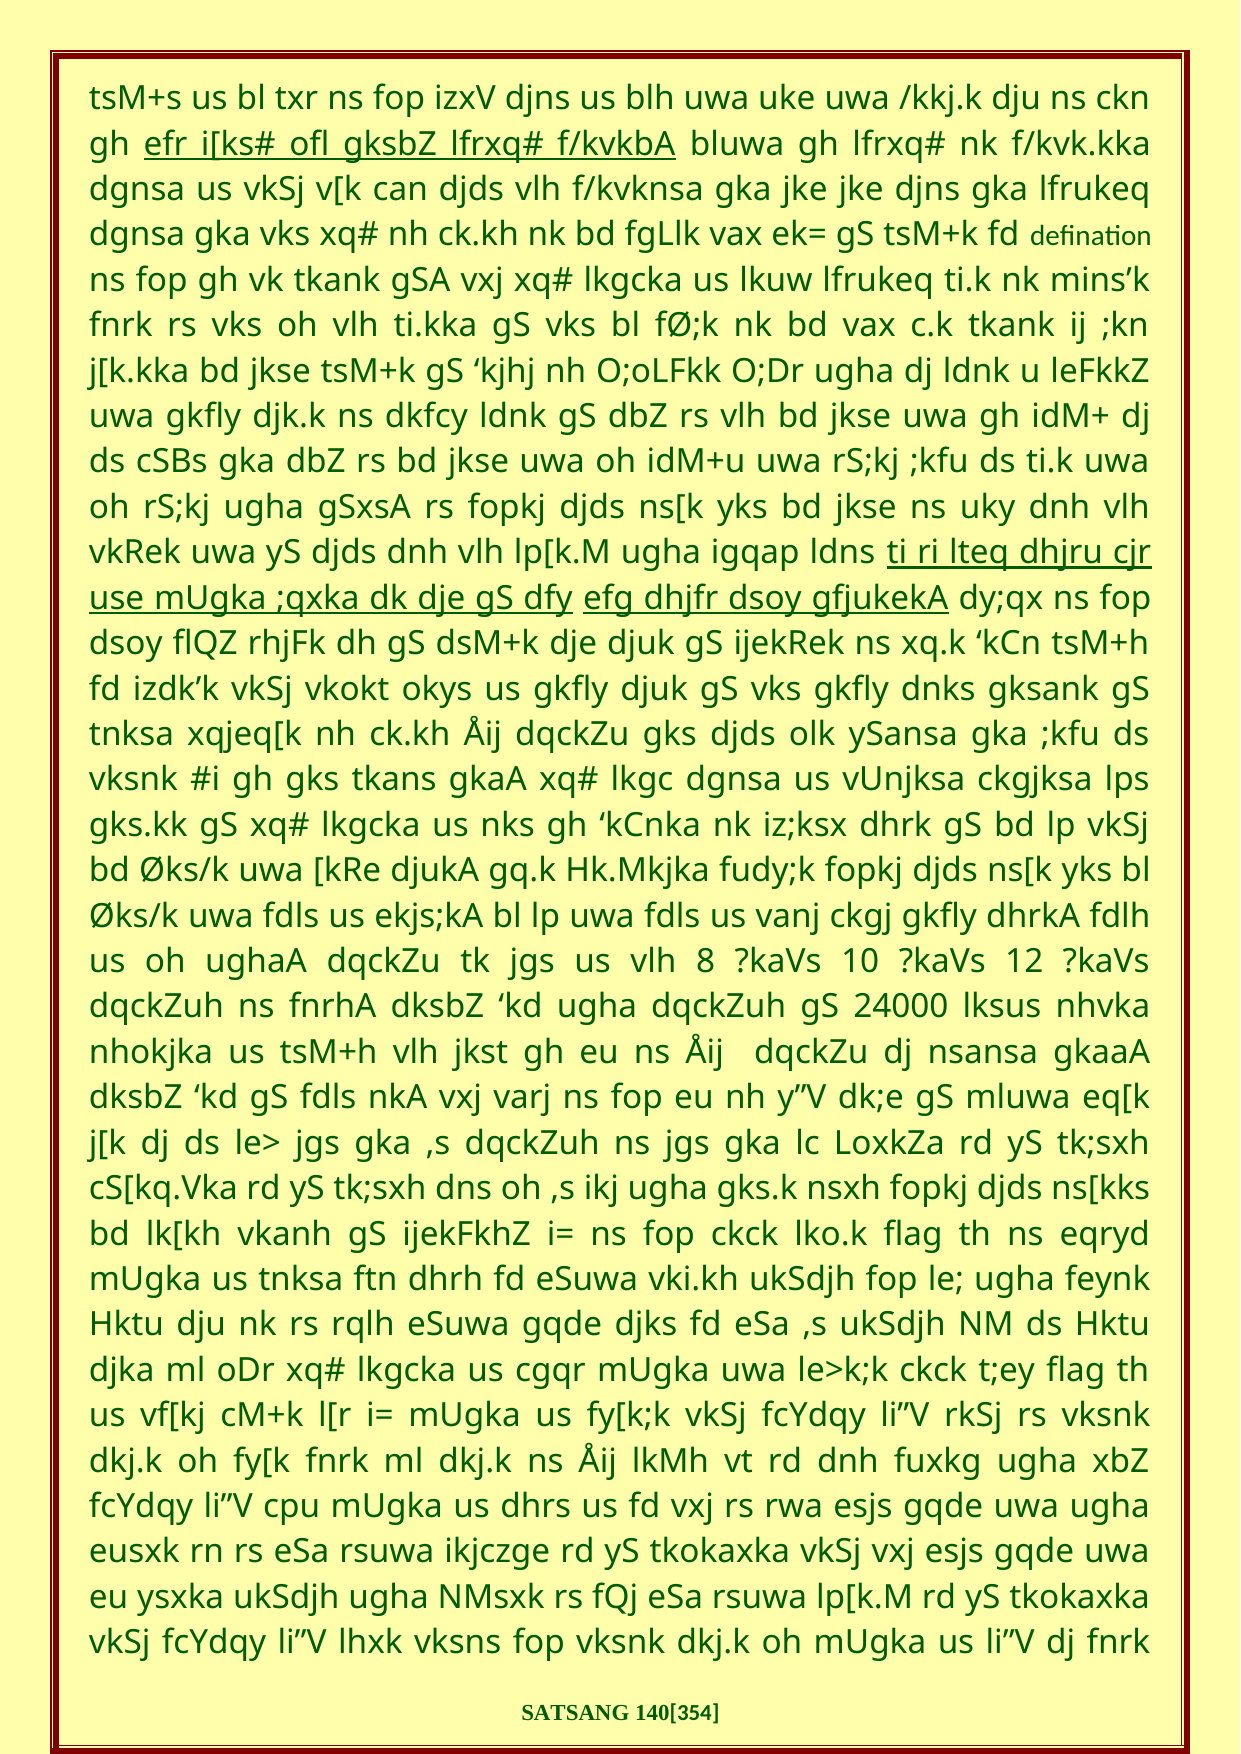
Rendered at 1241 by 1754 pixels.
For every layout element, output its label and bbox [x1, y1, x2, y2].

text [89, 74, 1152, 1663]
